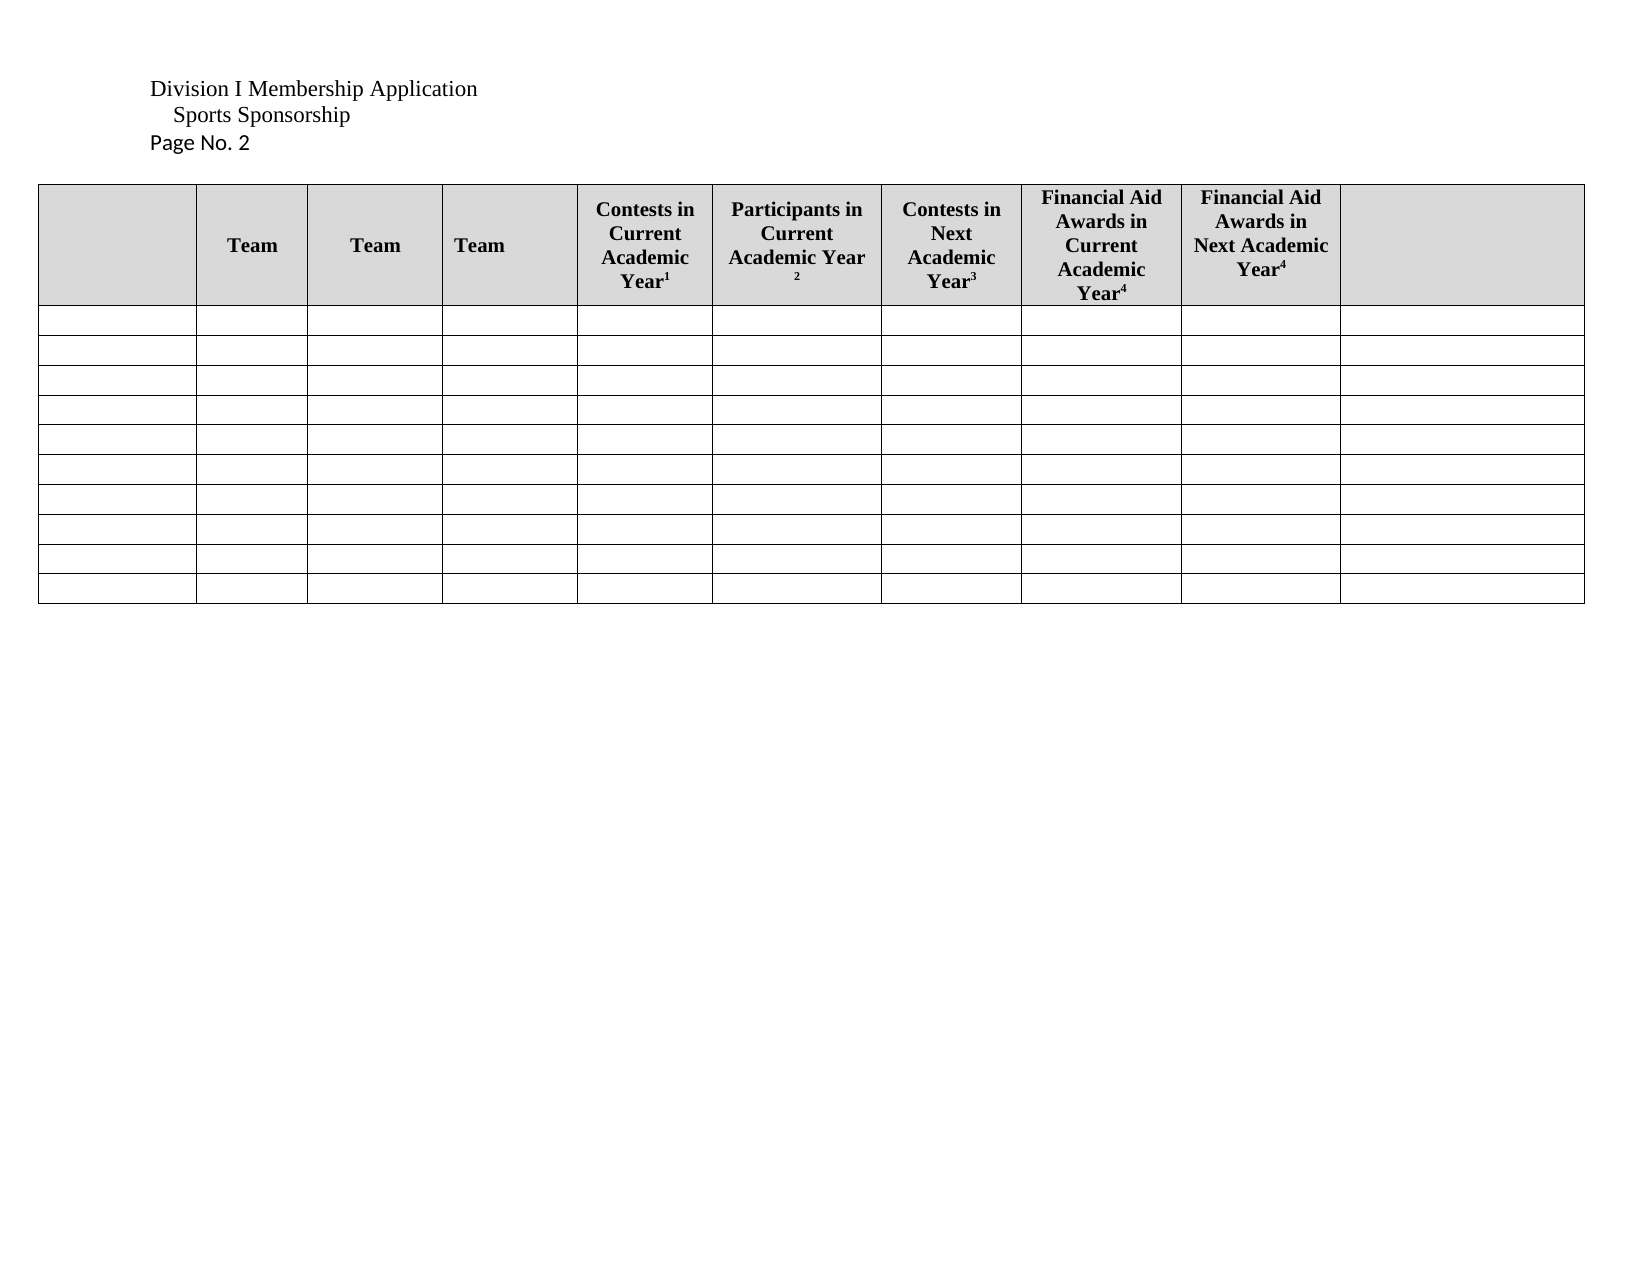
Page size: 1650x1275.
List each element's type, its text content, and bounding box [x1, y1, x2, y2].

table_cell [713, 425, 881, 454]
table_cell [1182, 545, 1340, 573]
table_cell [308, 515, 442, 543]
table_cell [1022, 515, 1181, 543]
table_cell [578, 336, 712, 365]
table_cell [443, 455, 577, 484]
table_header Men's Team [197, 185, 307, 305]
table_cell [1341, 425, 1584, 454]
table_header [713, 185, 881, 305]
table_cell [713, 366, 881, 394]
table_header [578, 185, 712, 305]
table_cell [443, 545, 577, 573]
table_cell [1341, 485, 1584, 514]
table_cell [713, 336, 881, 365]
table_cell [1182, 396, 1340, 424]
table_cell [1022, 366, 1181, 394]
table_cell [882, 515, 1021, 543]
table_cell [1182, 485, 1340, 514]
table_cell [882, 455, 1021, 484]
table_cell [1341, 574, 1584, 603]
table_cell [1341, 366, 1584, 394]
table_cell [1341, 306, 1584, 335]
table_cell [578, 306, 712, 335]
table_cell [197, 515, 307, 543]
table_cell [1341, 396, 1584, 424]
table_cell [1022, 425, 1181, 454]
table_cell [197, 396, 307, 424]
table_cell [308, 455, 442, 484]
table_cell [1341, 515, 1584, 543]
table_cell [39, 366, 196, 394]
table_header Conference [1341, 185, 1584, 305]
table_cell [308, 485, 442, 514]
table_cell [1022, 574, 1181, 603]
table_cell [578, 455, 712, 484]
table_header Mixed Team [443, 185, 577, 305]
table_cell [578, 545, 712, 573]
table_cell [197, 485, 307, 514]
table_cell [1022, 485, 1181, 514]
table_cell [443, 574, 577, 603]
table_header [882, 185, 1021, 305]
table_cell [443, 515, 577, 543]
table_cell [1022, 455, 1181, 484]
table_cell [197, 425, 307, 454]
table_cell [39, 306, 196, 335]
table_cell [197, 306, 307, 335]
table_cell [578, 485, 712, 514]
table_cell [197, 366, 307, 394]
table_cell [713, 306, 881, 335]
table_cell [1182, 515, 1340, 543]
table_cell [713, 574, 881, 603]
table_cell [1182, 425, 1340, 454]
table_cell [1022, 396, 1181, 424]
table_cell [882, 306, 1021, 335]
table_cell [308, 425, 442, 454]
table_cell [443, 425, 577, 454]
table_cell [197, 336, 307, 365]
table_cell [308, 574, 442, 603]
table_cell [713, 485, 881, 514]
table_cell [308, 545, 442, 573]
table_cell [578, 425, 712, 454]
table_cell [713, 545, 881, 573]
table_cell [882, 425, 1021, 454]
table_cell [39, 425, 196, 454]
table_cell [197, 455, 307, 484]
table_cell [882, 574, 1021, 603]
table_cell [443, 336, 577, 365]
table_cell [39, 574, 196, 603]
table_cell [578, 574, 712, 603]
table_cell [308, 336, 442, 365]
table_header Women's Team [308, 185, 442, 305]
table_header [1022, 185, 1181, 305]
table_cell [1182, 306, 1340, 335]
table_cell [882, 545, 1021, 573]
table_cell [308, 396, 442, 424]
table_cell [882, 336, 1021, 365]
table_cell [1341, 336, 1584, 365]
table_cell [39, 455, 196, 484]
table_cell [1182, 574, 1340, 603]
table_cell [713, 455, 881, 484]
table_cell [1182, 455, 1340, 484]
table_cell [1182, 336, 1340, 365]
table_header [1182, 185, 1340, 305]
table_cell [39, 485, 196, 514]
table_cell [578, 366, 712, 394]
table_header Varsity Sport [39, 185, 196, 305]
table_cell [443, 485, 577, 514]
table_cell [308, 306, 442, 335]
table_cell [39, 336, 196, 365]
table_cell [1341, 545, 1584, 573]
table_cell [882, 396, 1021, 424]
table_cell [1022, 306, 1181, 335]
table_cell [1182, 366, 1340, 394]
table_cell [39, 545, 196, 573]
table_cell [39, 396, 196, 424]
table_cell [443, 306, 577, 335]
table_cell [578, 515, 712, 543]
table_cell [1022, 545, 1181, 573]
table_cell [1341, 455, 1584, 484]
table_cell [882, 366, 1021, 394]
table_cell [443, 366, 577, 394]
table_cell [308, 366, 442, 394]
table_cell [197, 545, 307, 573]
table_cell [39, 515, 196, 543]
table_cell [443, 396, 577, 424]
table_cell [1022, 336, 1181, 365]
table_cell [578, 396, 712, 424]
table_cell [713, 396, 881, 424]
table_cell [882, 485, 1021, 514]
table_cell [713, 515, 881, 543]
table_cell [197, 574, 307, 603]
